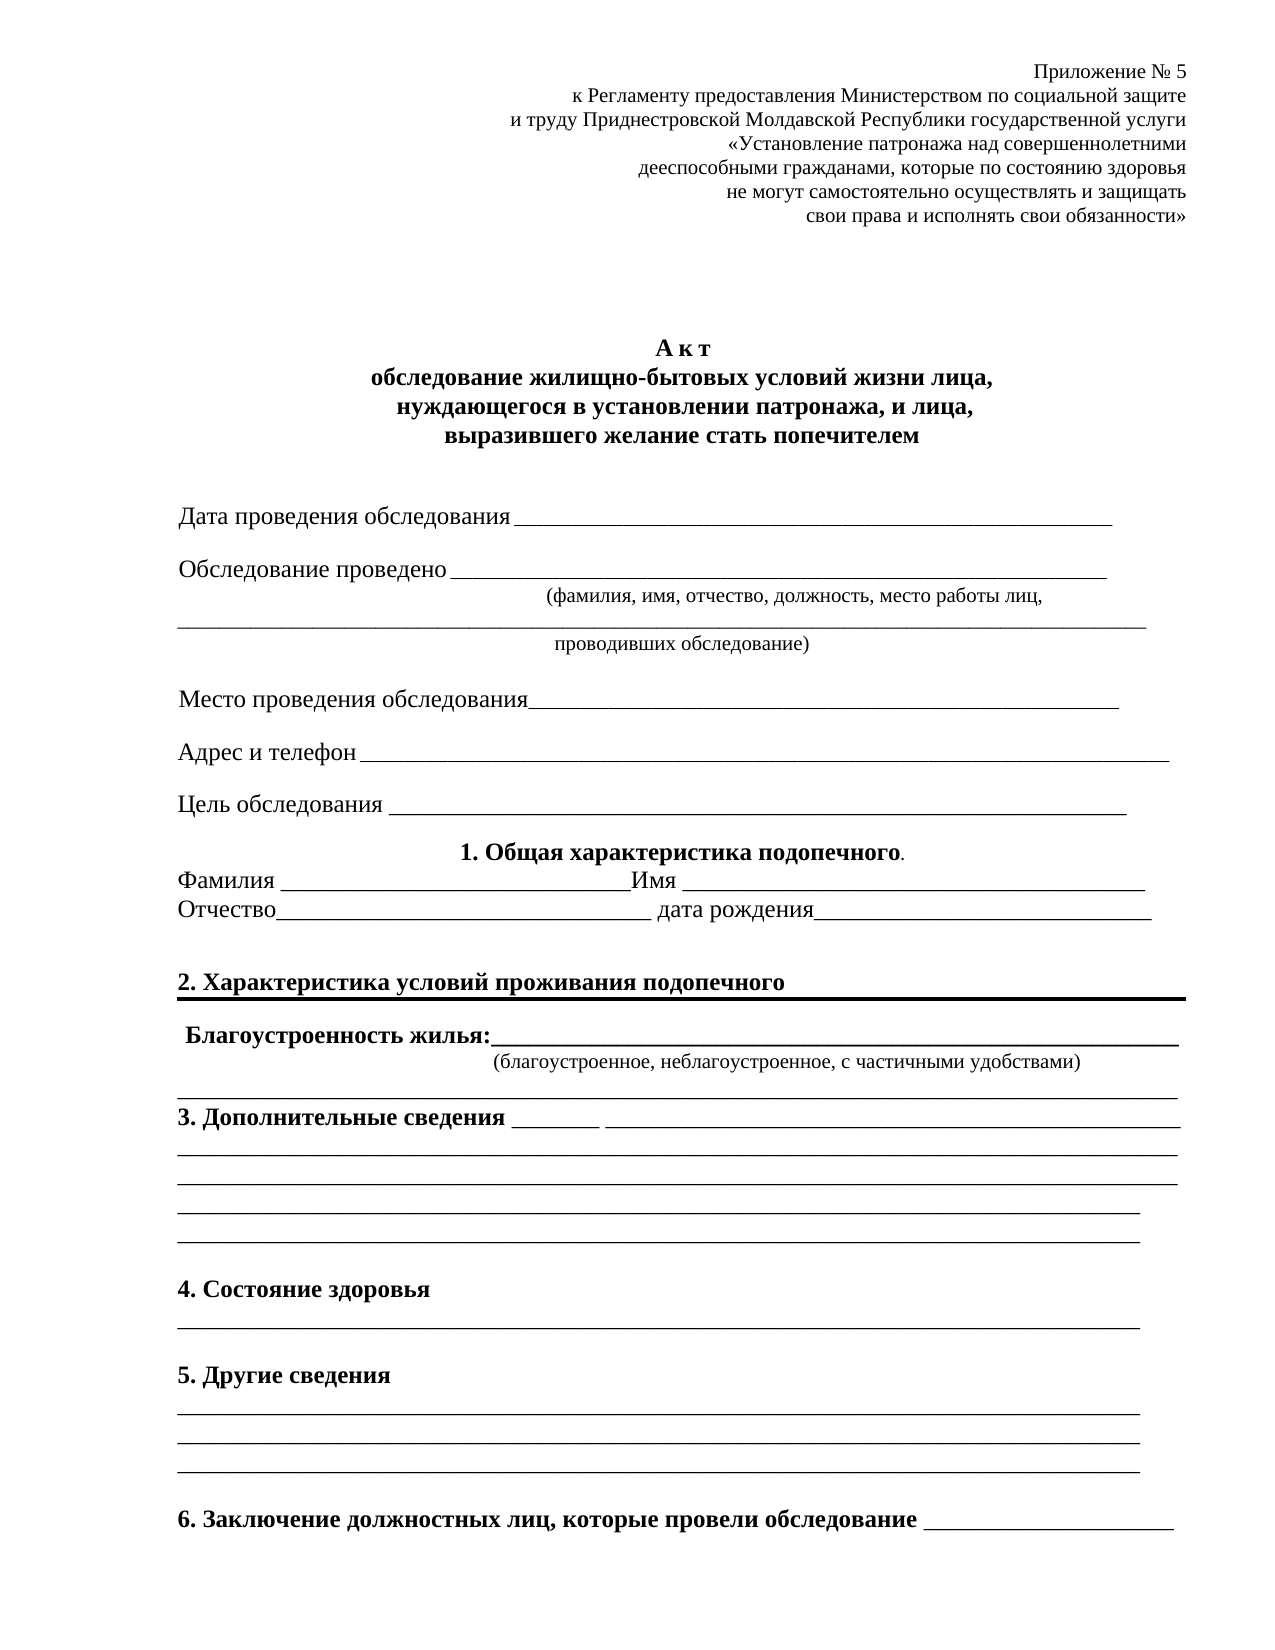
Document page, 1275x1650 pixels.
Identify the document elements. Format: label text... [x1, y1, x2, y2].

text дееспособными гражданами, которые по состоянию здоровья [177, 155, 1186, 179]
text _____________________________________________________________________________ [177, 1389, 1186, 1418]
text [177, 1447, 1186, 1475]
text ________________________________________________________________________________________________________________________________________________________________ [177, 1130, 1186, 1188]
text не могут самостоятельно осуществлять и защищать [177, 179, 1186, 203]
text Акт [179, 333, 1186, 362]
text Обследование проведено __________________________________________________________________________________________ [178, 554, 1186, 583]
text Цель обследования ___________________________________________________________ [177, 789, 1186, 818]
text Приложение № 5 [177, 59, 1186, 83]
text к Регламенту предоставления Министерством по социальной защите [177, 83, 1186, 107]
text _____________________________________________________________________________ [177, 1303, 1186, 1332]
text Отчество______________________________ дата рождения___________________________ [177, 894, 1186, 923]
text «Установление патронажа над совершеннолетними [177, 131, 1186, 155]
text 2. Характеристика условий проживания подопечного [177, 967, 1186, 997]
text ________________________________________________________________________________ [177, 1073, 1186, 1102]
text 3. Дополнительные сведения _______ ______________________________________________ [177, 1102, 1186, 1130]
text 5. Другие сведения [177, 1360, 1186, 1389]
text 4. Состояние здоровья [177, 1274, 1186, 1303]
text (благоустроенное, неблагоустроенное, с частичными удобствами) [398, 1049, 1186, 1073]
text Дата проведения обследования __________________________________________________________________________________ [178, 501, 1186, 530]
text _____________________________________________________________________________________________ [177, 607, 1186, 631]
text (фамилия, имя, отчество, должность, место работы лиц, [472, 583, 1186, 607]
text нуждающегося в установлении патронажа, и лица, [177, 391, 1186, 420]
text 1. Общая характеристика подопечного. [177, 837, 1186, 866]
text _____________________________________________________________________________ [177, 1188, 1186, 1217]
text Благоустроенность жилья:_______________________________________________________ [177, 1020, 1186, 1049]
text обследование жилищно-бытовых условий жизни лица, [177, 362, 1186, 391]
text Фамилия ____________________________Имя _____________________________________ [177, 866, 1186, 894]
text 6. Заключение должностных лиц, которые провели обследование ____________________ [177, 1504, 1186, 1533]
text Место проведения обследования_________________________________________________________________________________ [178, 684, 1186, 713]
text _____________________________________________________________________________ [177, 1217, 1186, 1245]
text _____________________________________________________________________________ [177, 1418, 1186, 1447]
text и труду Приднестровской Молдавской Республики государственной услуги [177, 107, 1186, 131]
text Адрес и телефон _______________________________________________________________________________________________________________ [177, 737, 1186, 765]
text проводивших обследование) [177, 631, 1186, 655]
text выразившего желание стать попечителем [177, 420, 1186, 448]
text свои права и исполнять свои обязанности» [177, 203, 1186, 227]
